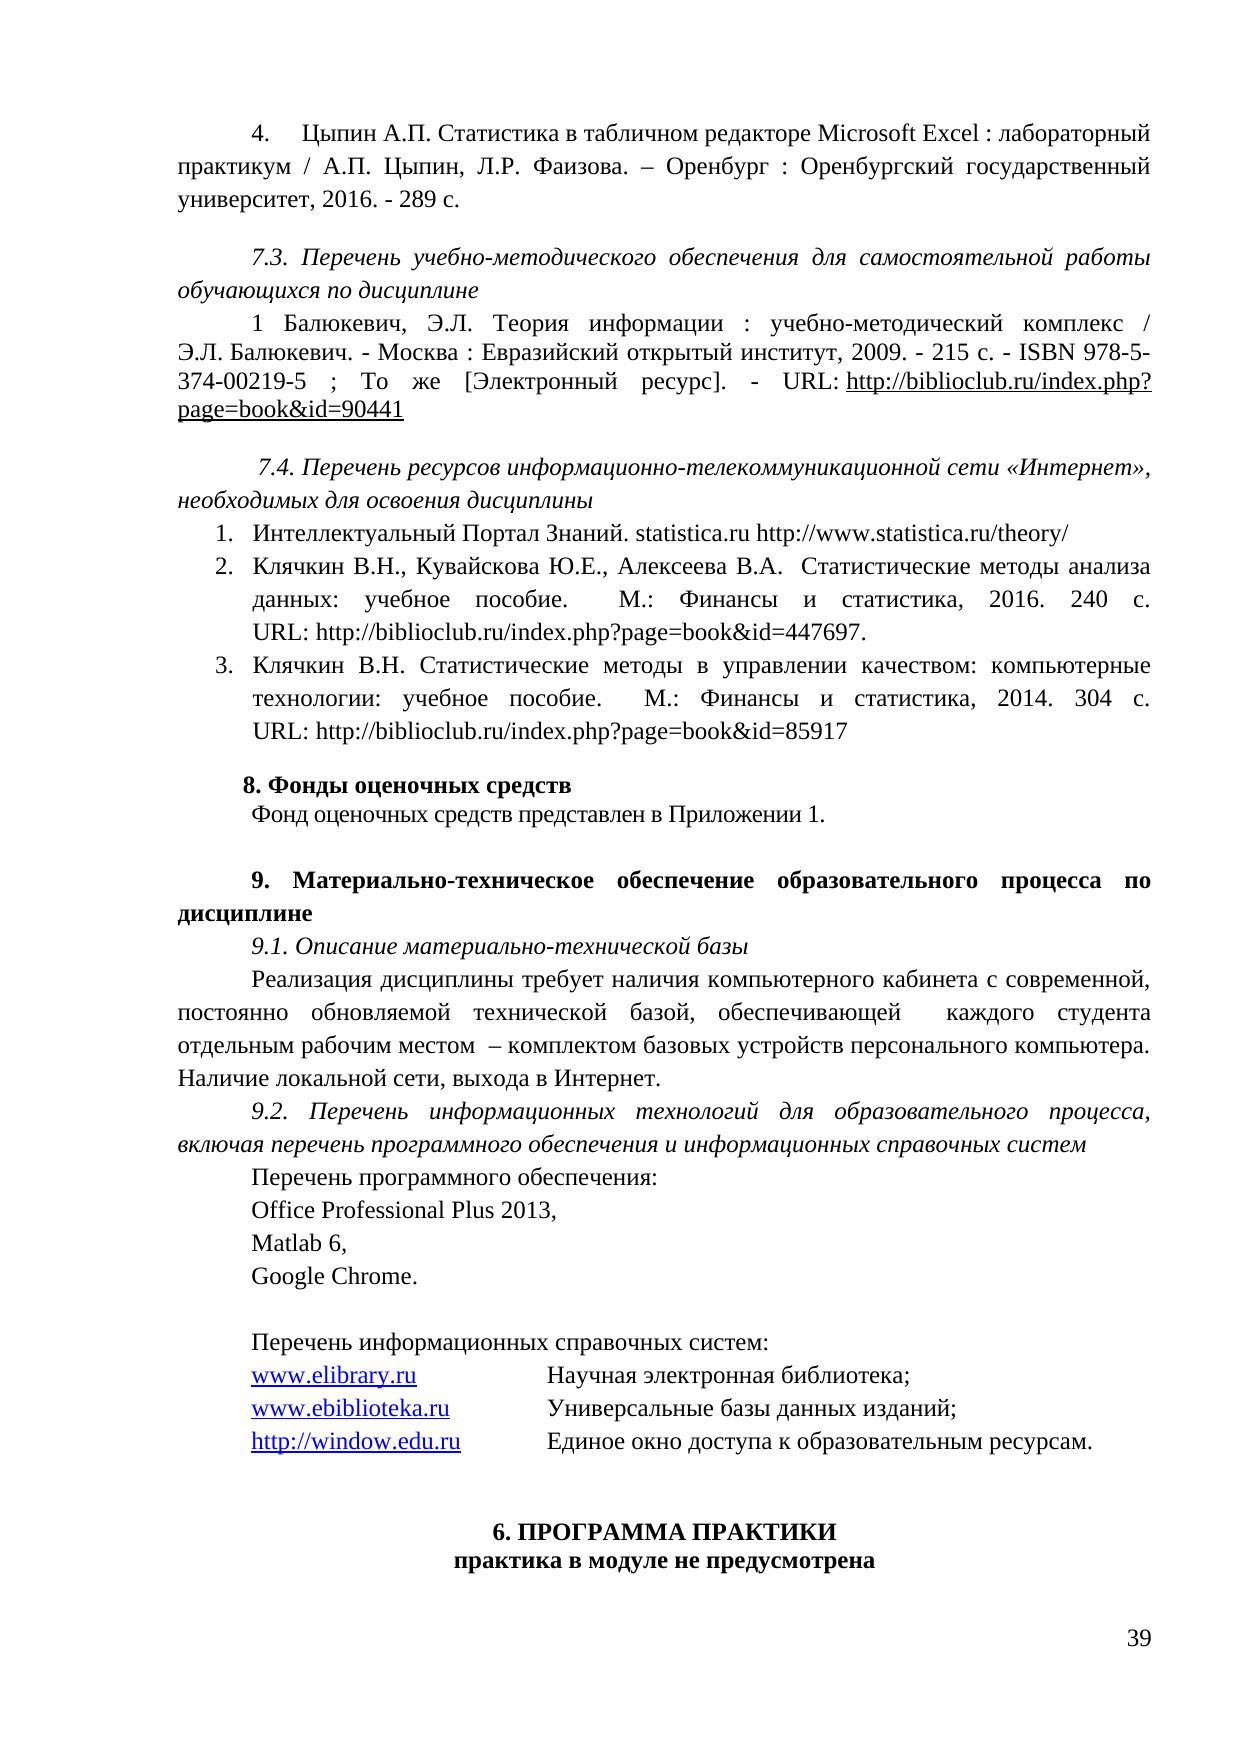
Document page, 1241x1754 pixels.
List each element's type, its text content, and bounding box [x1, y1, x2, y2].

text 9.1. Описание материально-технической базы [177, 931, 1152, 959]
text 1 Балюкевич, Э.Л. Теория информации : учебно-методический комплекс / Э.Л. Балюкевич. - Москва : Евразийский открытый институт, 2009. - 215 с. - ISBN 978-5-374-00219-5 ; То же [Электронный ресурс]. - URL: http://biblioclub.ru/index.php?page=book&id=90441 [177, 308, 1152, 423]
text 9. Материально-техническое обеспечение образовательного процесса по дисциплине [177, 865, 1152, 927]
text http://window.edu.ru Единое окно доступа к образовательным ресурсам. [177, 1426, 1152, 1455]
subtitle 6. ПРОГРАММА ПРАКТИКИ практика в модуле не предусмотрена [177, 1517, 1152, 1574]
text 9.2. Перечень информационных технологий для образовательного процесса, включая перечень программного обеспечения и информационных справочных систем [177, 1096, 1152, 1158]
text Matlab 6, [177, 1228, 1152, 1257]
text 8. Фонды оценочных средств [177, 770, 1152, 799]
text Реализация дисциплины требует наличия компьютерного кабинета с современной, постоянно обновляемой технической базой, обеспечивающей каждого студента отдельным рабочим местом – комплектом базовых устройств персонального компьютера. Наличие локальной сети, выхода в Интернет. [177, 964, 1152, 1092]
list Клячкин В.Н., Кувайскова Ю.Е., Алексеева В.А. Статистические методы анализа данных: учебное пособие. М.: Финансы и статистика, 2016. 240 с. URL: http://biblioclub.ru/index.php?page=book&id=447697. [215, 551, 1152, 646]
list Цыпин А.П. Статистика в табличном редакторе Microsoft Excel : лабораторный практикум / А.П. Цыпин, Л.Р. Фаизова. – Оренбург : Оренбургский государственный университет, 2016. - 289 с. [177, 118, 1152, 213]
text 7.3. Перечень учебно-методического обеспечения для самостоятельной работы обучающихся по дисциплине [177, 242, 1152, 304]
list Интеллектуальный Портал Знаний. statistica.ru http://www.statistica.ru/theory/ [215, 518, 1152, 547]
text www.ebiblioteka.ru Универсальные базы данных изданий; [177, 1393, 1152, 1422]
text Фонд оценочных средств представлен в Приложении 1. [177, 799, 1152, 827]
text Перечень программного обеспечения: [177, 1162, 1152, 1191]
text www.elibrary.ru Научная электронная библиотека; [177, 1360, 1152, 1389]
text Перечень информационных справочных систем: [177, 1327, 1152, 1356]
list Клячкин В.Н. Статистические методы в управлении качеством: компьютерные технологии: учебное пособие. М.: Финансы и статистика, 2014. 304 с. URL: http://biblioclub.ru/index.php?page=book&id=85917 [215, 650, 1152, 745]
text 7.4. Перечень ресурсов информационно-телекоммуникационной сети «Интернет», необходимых для освоения дисциплины [177, 452, 1152, 514]
text Office Professional Plus 2013, [177, 1195, 1152, 1224]
text Google Chrome. [177, 1261, 1152, 1290]
